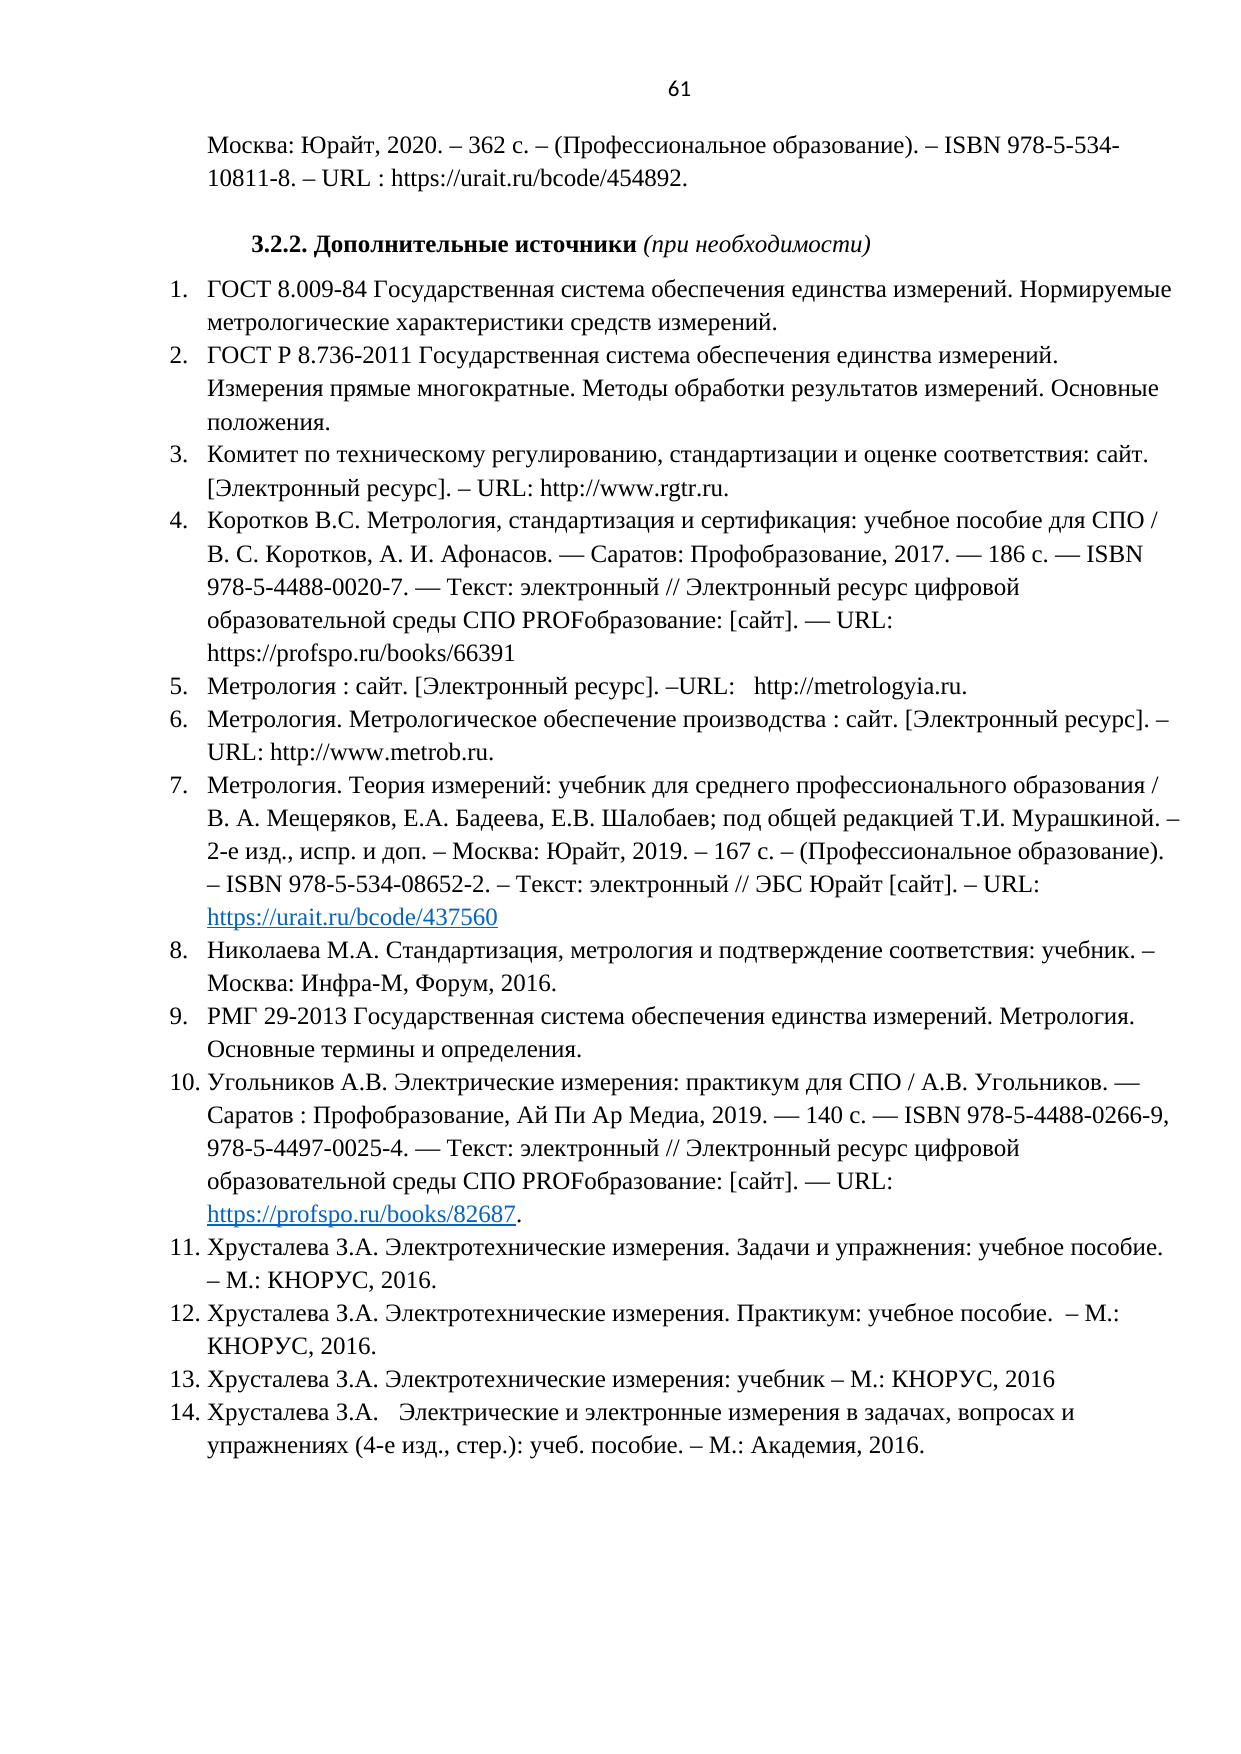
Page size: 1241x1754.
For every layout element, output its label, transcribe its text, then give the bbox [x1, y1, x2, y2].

list Метрология. Метрологическое обеспечение производства : сайт. [Электронный ресурс]. –URL: http://www.metrob.ru. [169, 704, 1181, 766]
text 3.2.2. Дополнительные источники (при необходимости) [177, 229, 1181, 258]
list Хрусталева З.А. Электротехнические измерения: учебник – М.: КНОРУС, 2016 [169, 1364, 1181, 1393]
list ГОСТ 8.009-84 Государственная система обеспечения единства измерений. Нормируемые метрологические характеристики средств измерений. [169, 274, 1181, 336]
list Хрусталева З.А. Электрические и электронные измерения в задачах, вопросах и упражнениях (4-е изд., стер.): учеб. пособие. – М.: Академия, 2016. [169, 1397, 1181, 1459]
list Хрусталева З.А. Электротехнические измерения. Задачи и упражнения: учебное пособие. – М.: КНОРУС, 2016. [169, 1232, 1181, 1294]
list Метрология : сайт. [Электронный ресурс]. –URL: http://metrologyia.ru. [169, 671, 1181, 699]
list Николаева М.А. Стандартизация, метрология и подтверждение соответствия: учебник. – Москва: Инфра-М, Форум, 2016. [169, 935, 1181, 997]
list Коротков В.С. Метрология, стандартизация и сертификация: учебное пособие для СПО / В. С. Коротков, А. И. Афонасов. — Саратов: Профобразование, 2017. — 186 c. — ISBN 978-5-4488-0020-7. — Текст: электронный // Электронный ресурс цифровой образовательной среды СПО PROFобразование: [сайт]. — URL: https://profspo.ru/books/66391 [169, 506, 1181, 666]
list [169, 130, 1181, 192]
list Хрусталева З.А. Электротехнические измерения. Практикум: учебное пособие. – М.: КНОРУС, 2016. [169, 1298, 1181, 1360]
list Угольников А.В. Электрические измерения: практикум для СПО / А.В. Угольников. — Саратов : Профобразование, Ай Пи Ар Медиа, 2019. — 140 c. — ISBN 978-5-4488-0266-9, 978-5-4497-0025-4. — Текст: электронный // Электронный ресурс цифровой образовательной среды СПО PROFобразование: [сайт]. — URL: https://profspo.ru/books/82687. [169, 1067, 1181, 1228]
list Комитет по техническому регулированию, стандартизации и оценке соответствия: сайт. [Электронный ресурс]. – URL: http://www.rgtr.ru. [169, 439, 1181, 501]
list РМГ 29-2013 Государственная система обеспечения единства измерений. Метрология. Основные термины и определения. [169, 1001, 1181, 1063]
list ГОСТ Р 8.736-2011 Государственная система обеспечения единства измерений. Измерения прямые многократные. Методы обработки результатов измерений. Основные положения. [169, 341, 1181, 435]
list Метрология. Теория измерений: учебник для среднего профессионального образования / В. А. Мещеряков, Е.А. Бадеева, Е.В. Шалобаев; под общей редакцией Т.И. Мурашкиной. – 2-е изд., испр. и доп. – Москва: Юрайт, 2019. – 167 с. – (Профессиональное образование). – ISBN 978-5-534-08652-2. – Текст: электронный // ЭБС Юрайт [сайт]. – URL: https://urait.ru/bcode/437560 [169, 770, 1181, 931]
